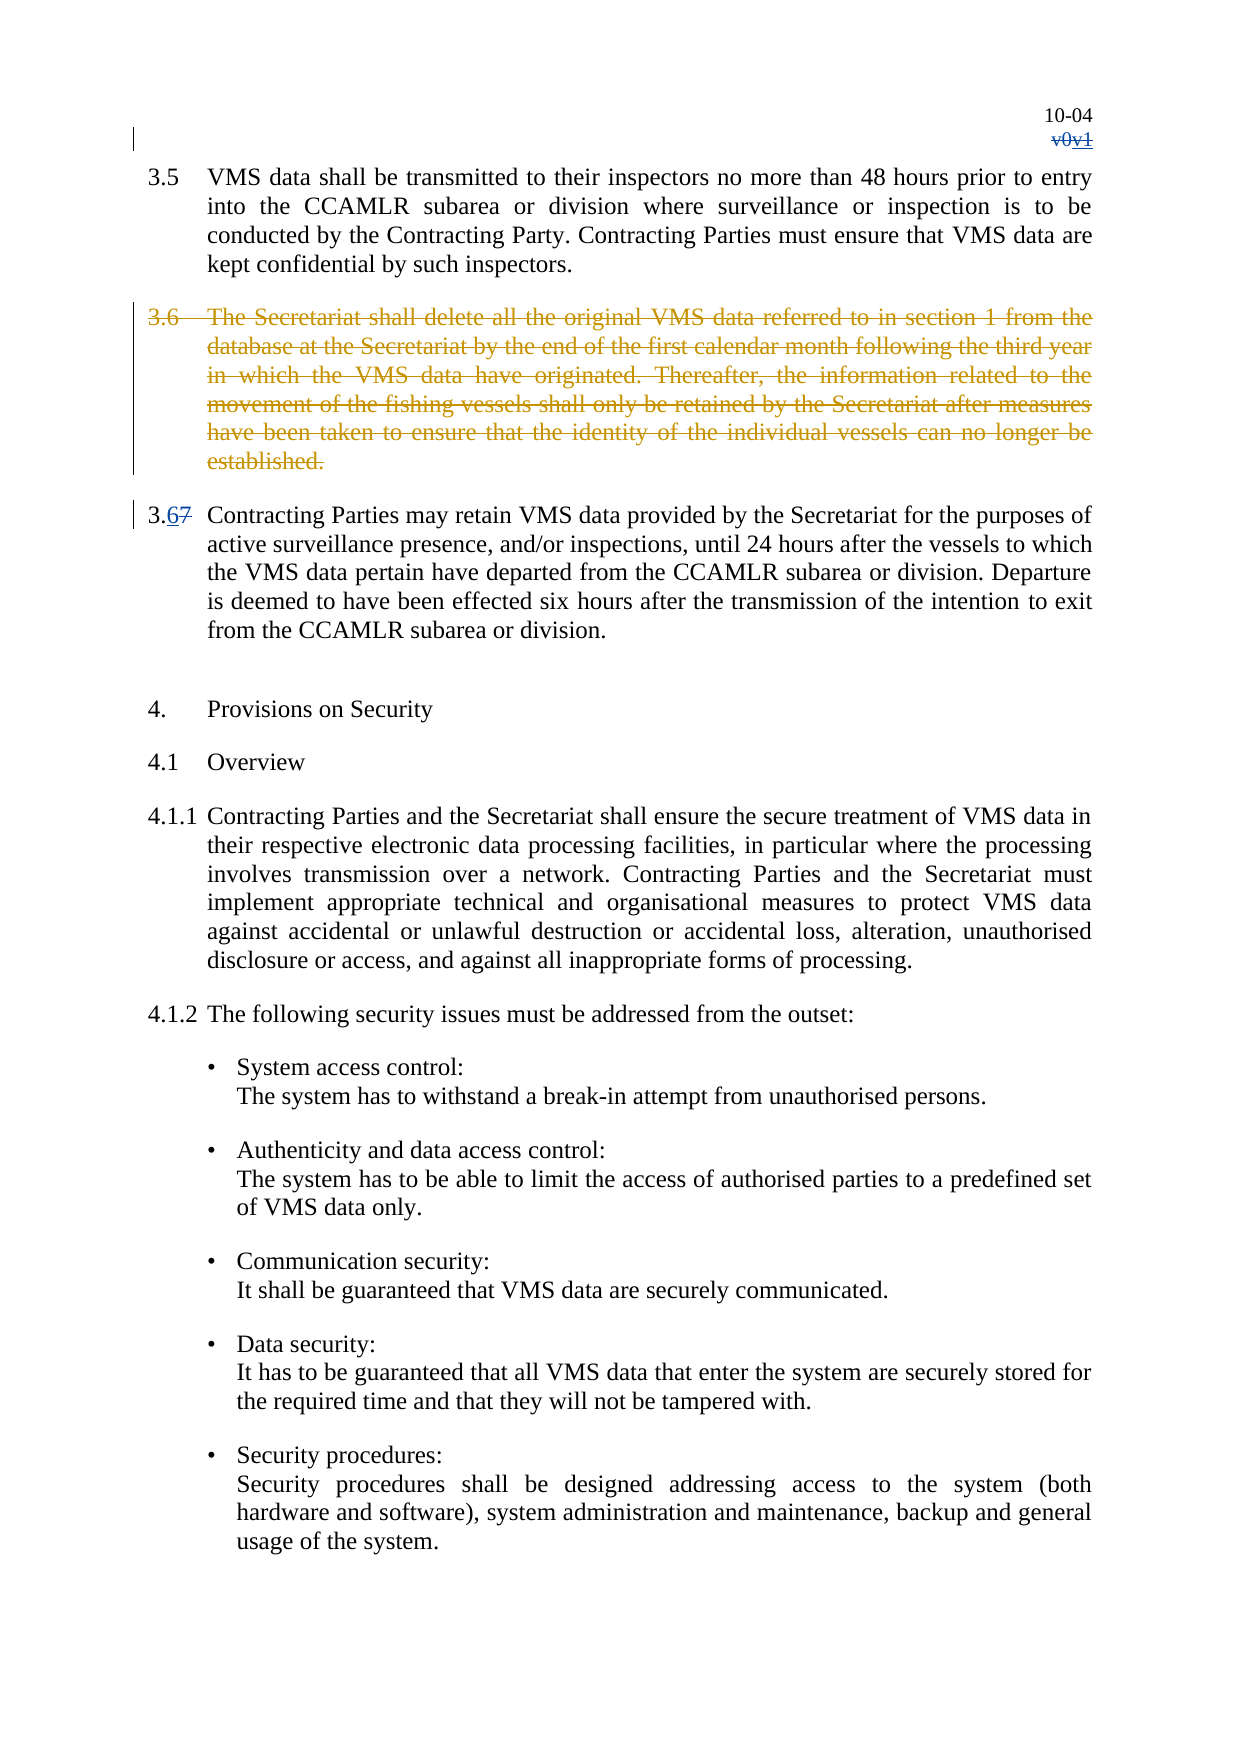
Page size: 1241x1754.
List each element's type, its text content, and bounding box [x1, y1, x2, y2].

text Security procedures shall be designed addressing access to the system (both hardware and software), system administration and maintenance, backup and general usage of the system. [177, 1469, 1092, 1555]
text • Data security: [207, 1329, 1092, 1357]
text 4.1 Overview [148, 747, 1092, 776]
text 3.5 VMS data shall be transmitted to their inspectors no more than 48 hours prior to entry into the CCAMLR subarea or division where surveillance or inspection is to be conducted by the Contracting Party. Contracting Parties must ensure that VMS data are kept confidential by such inspectors. [148, 162, 1092, 277]
text The system has to withstand a break-in attempt from unauthorised persons. [177, 1081, 1092, 1110]
text 4.1.2 The following security issues must be addressed from the outset: [148, 999, 1092, 1027]
text • System access control: [207, 1052, 1092, 1081]
text • Authenticity and data access control: [207, 1135, 1092, 1164]
text It has to be guaranteed that all VMS data that enter the system are securely stored for the required time and that they will not be tampered with. [177, 1357, 1092, 1415]
text The system has to be able to limit the access of authorised parties to a predefined set of VMS data only. [177, 1164, 1092, 1221]
text 4. Provisions on Security [148, 694, 1092, 722]
text • Communication security: [207, 1246, 1092, 1275]
text • Security procedures: [207, 1440, 1092, 1469]
text It shall be guaranteed that VMS data are securely communicated. [177, 1275, 1092, 1304]
text 4.1.1 Contracting Parties and the Secretariat shall ensure the secure treatment of VMS data in their respective electronic data processing facilities, in particular where the processing involves transmission over a network. Contracting Parties and the Secretariat must implement appropriate technical and organisational measures to protect VMS data against accidental or unlawful destruction or accidental loss, alteration, unauthorised disclosure or access, and against all inappropriate forms of processing. [148, 801, 1092, 974]
text 3. Contracting Parties may retain VMS data provided by the Secretariat for the purposes of active surveillance presence, and/or inspections, until 24 hours after the vessels to which the VMS data pertain have departed from the CCAMLR subarea or division. Departure is deemed to have been effected six hours after the transmission of the intention to exit from the CCAMLR subarea or division. [148, 500, 1092, 644]
